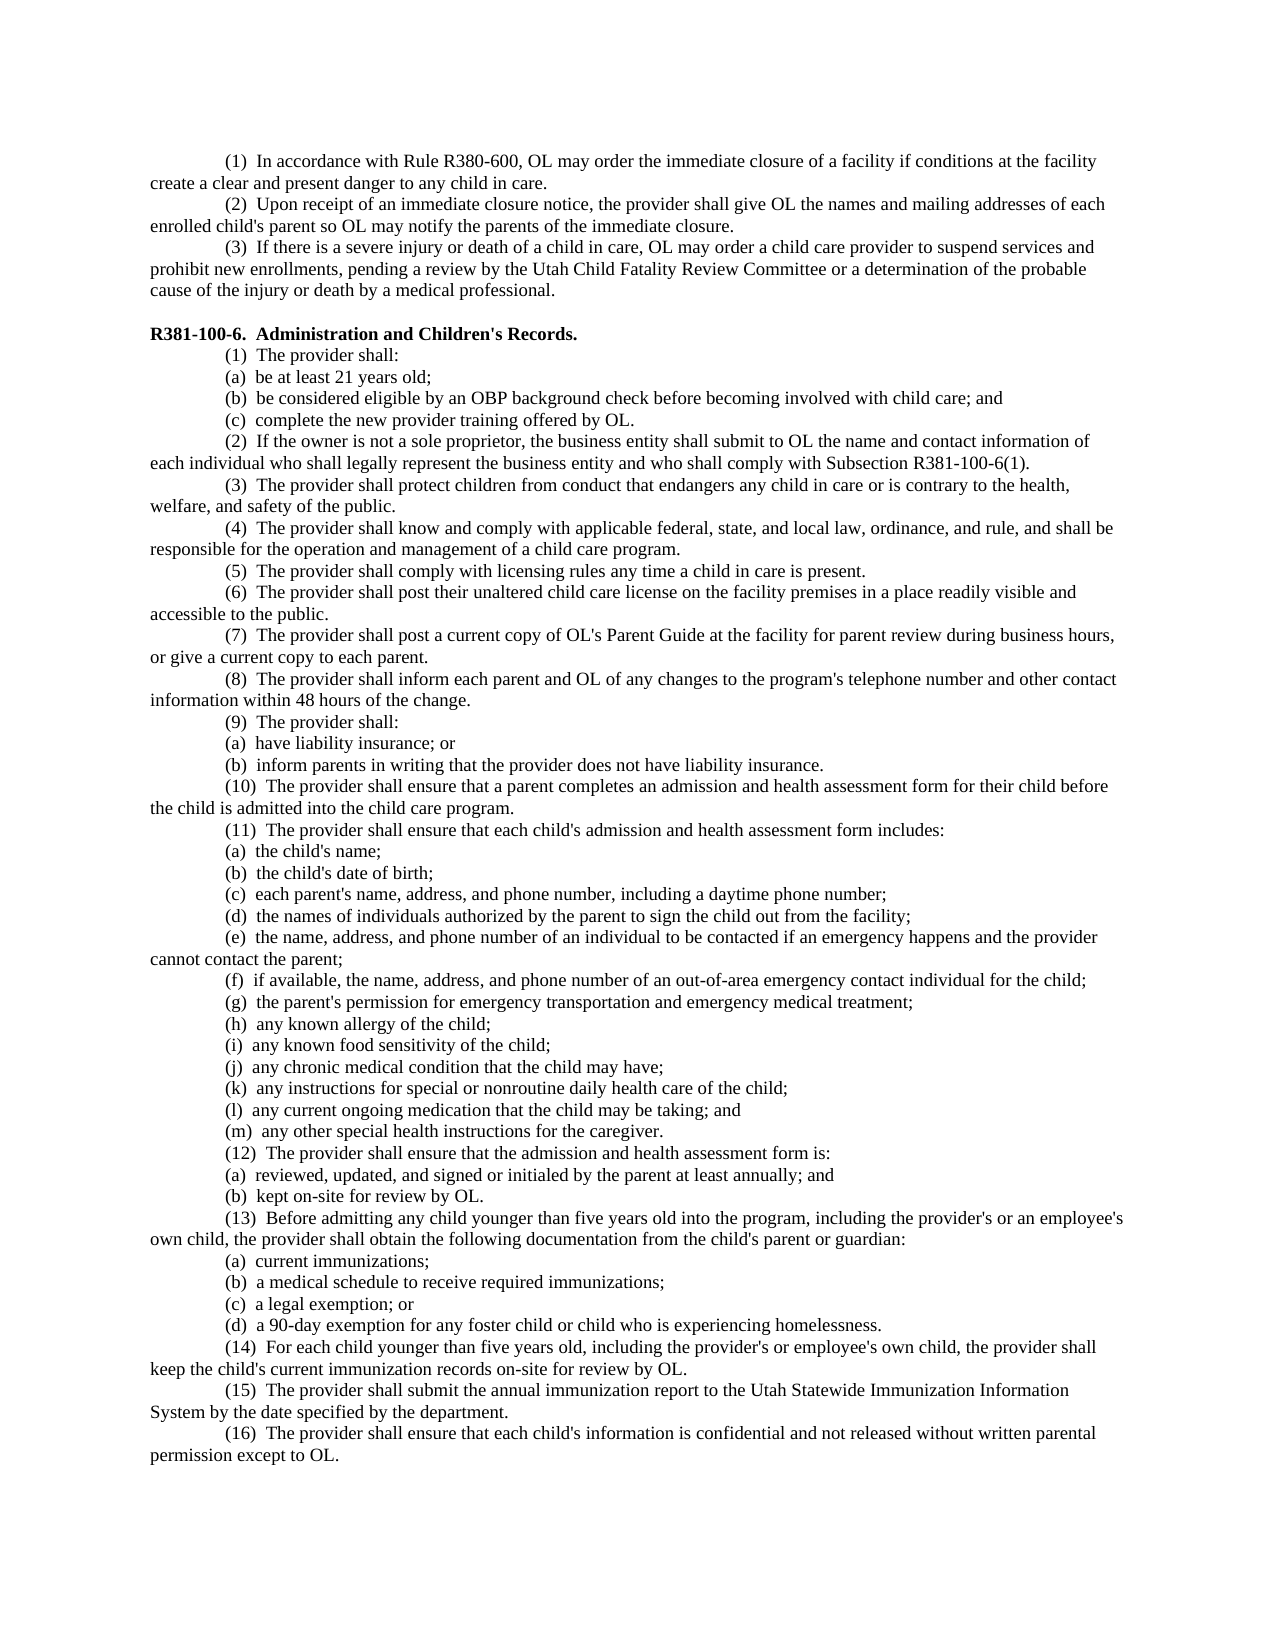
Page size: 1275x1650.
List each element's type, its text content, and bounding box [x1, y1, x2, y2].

text (7) The provider shall post a current copy of OL's Parent Guide at the facility for parent review during business hours, or give a current copy to each parent. [150, 624, 1125, 667]
text R381-100-6. Administration and Children's Records. [150, 322, 1125, 344]
text (j) any chronic medical condition that the child may have; [150, 1056, 1125, 1077]
text (1) In accordance with Rule R380-600, OL may order the immediate closure of a facility if conditions at the facility create a clear and present danger to any child in care. [150, 150, 1125, 193]
text (a) have liability insurance; or [150, 732, 1125, 754]
text (5) The provider shall comply with licensing rules any time a child in care is present. [150, 560, 1125, 581]
text (9) The provider shall: [150, 711, 1125, 732]
text (b) inform parents in writing that the provider does not have liability insurance. [150, 754, 1125, 775]
text (3) The provider shall protect children from conduct that endangers any child in care or is contrary to the health, welfare, and safety of the public. [150, 473, 1125, 517]
text (g) the parent's permission for emergency transportation and emergency medical treatment; [150, 991, 1125, 1012]
text (a) current immunizations; [150, 1250, 1125, 1271]
text (a) the child's name; [150, 840, 1125, 862]
text (11) The provider shall ensure that each child's admission and health assessment form includes: [150, 818, 1125, 840]
text (6) The provider shall post their unaltered child care license on the facility premises in a place readily visible and accessible to the public. [150, 581, 1125, 624]
text (15) The provider shall submit the annual immunization report to the Utah Statewide Immunization Information System by the date specified by the department. [150, 1379, 1125, 1422]
text (b) a medical schedule to receive required immunizations; [150, 1271, 1125, 1293]
text (10) The provider shall ensure that a parent completes an admission and health assessment form for their child before the child is admitted into the child care program. [150, 775, 1125, 818]
text (3) If there is a severe injury or death of a child in care, OL may order a child care provider to suspend services and prohibit new enrollments, pending a review by the Utah Child Fatality Review Committee or a determination of the probable cause of the injury or death by a medical professional. [150, 236, 1125, 301]
text (c) a legal exemption; or [150, 1293, 1125, 1314]
text (e) the name, address, and phone number of an individual to be contacted if an emergency happens and the provider cannot contact the parent; [150, 926, 1125, 969]
text (k) any instructions for special or nonroutine daily health care of the child; [150, 1077, 1125, 1099]
text (b) the child's date of birth; [150, 862, 1125, 883]
text (b) kept on-site for review by OL. [150, 1185, 1125, 1207]
text (2) Upon receipt of an immediate closure notice, the provider shall give OL the names and mailing addresses of each enrolled child's parent so OL may notify the parents of the immediate closure. [150, 193, 1125, 236]
text (8) The provider shall inform each parent and OL of any changes to the program's telephone number and other contact information within 48 hours of the change. [150, 667, 1125, 711]
text (b) be considered eligible by an OBP background check before becoming involved with child care; and [150, 387, 1125, 409]
text (l) any current ongoing medication that the child may be taking; and [150, 1099, 1125, 1120]
text (d) a 90-day exemption for any foster child or child who is experiencing homelessness. [150, 1314, 1125, 1336]
text (c) each parent's name, address, and phone number, including a daytime phone number; [150, 883, 1125, 905]
text (4) The provider shall know and comply with applicable federal, state, and local law, ordinance, and rule, and shall be responsible for the operation and management of a child care program. [150, 517, 1125, 560]
text (2) If the owner is not a sole proprietor, the business entity shall submit to OL the name and contact information of each individual who shall legally represent the business entity and who shall comply with Subsection R381-100-6(1). [150, 430, 1125, 473]
text (d) the names of individuals authorized by the parent to sign the child out from the facility; [150, 905, 1125, 926]
text (16) The provider shall ensure that each child's information is confidential and not released without written parental permission except to OL. [150, 1422, 1125, 1465]
text (a) reviewed, updated, and signed or initialed by the parent at least annually; and [150, 1163, 1125, 1185]
text (13) Before admitting any child younger than five years old into the program, including the provider's or an employee's own child, the provider shall obtain the following documentation from the child's parent or guardian: [150, 1207, 1125, 1250]
text (i) any known food sensitivity of the child; [150, 1034, 1125, 1056]
text (a) be at least 21 years old; [150, 366, 1125, 387]
text (c) complete the new provider training offered by OL. [150, 409, 1125, 430]
text (14) For each child younger than five years old, including the provider's or employee's own child, the provider shall keep the child's current immunization records on-site for review by OL. [150, 1336, 1125, 1379]
text (12) The provider shall ensure that the admission and health assessment form is: [150, 1142, 1125, 1163]
text (1) The provider shall: [150, 344, 1125, 366]
text (h) any known allergy of the child; [150, 1012, 1125, 1034]
text (f) if available, the name, address, and phone number of an out-of-area emergency contact individual for the child; [150, 969, 1125, 991]
text (m) any other special health instructions for the caregiver. [150, 1120, 1125, 1142]
